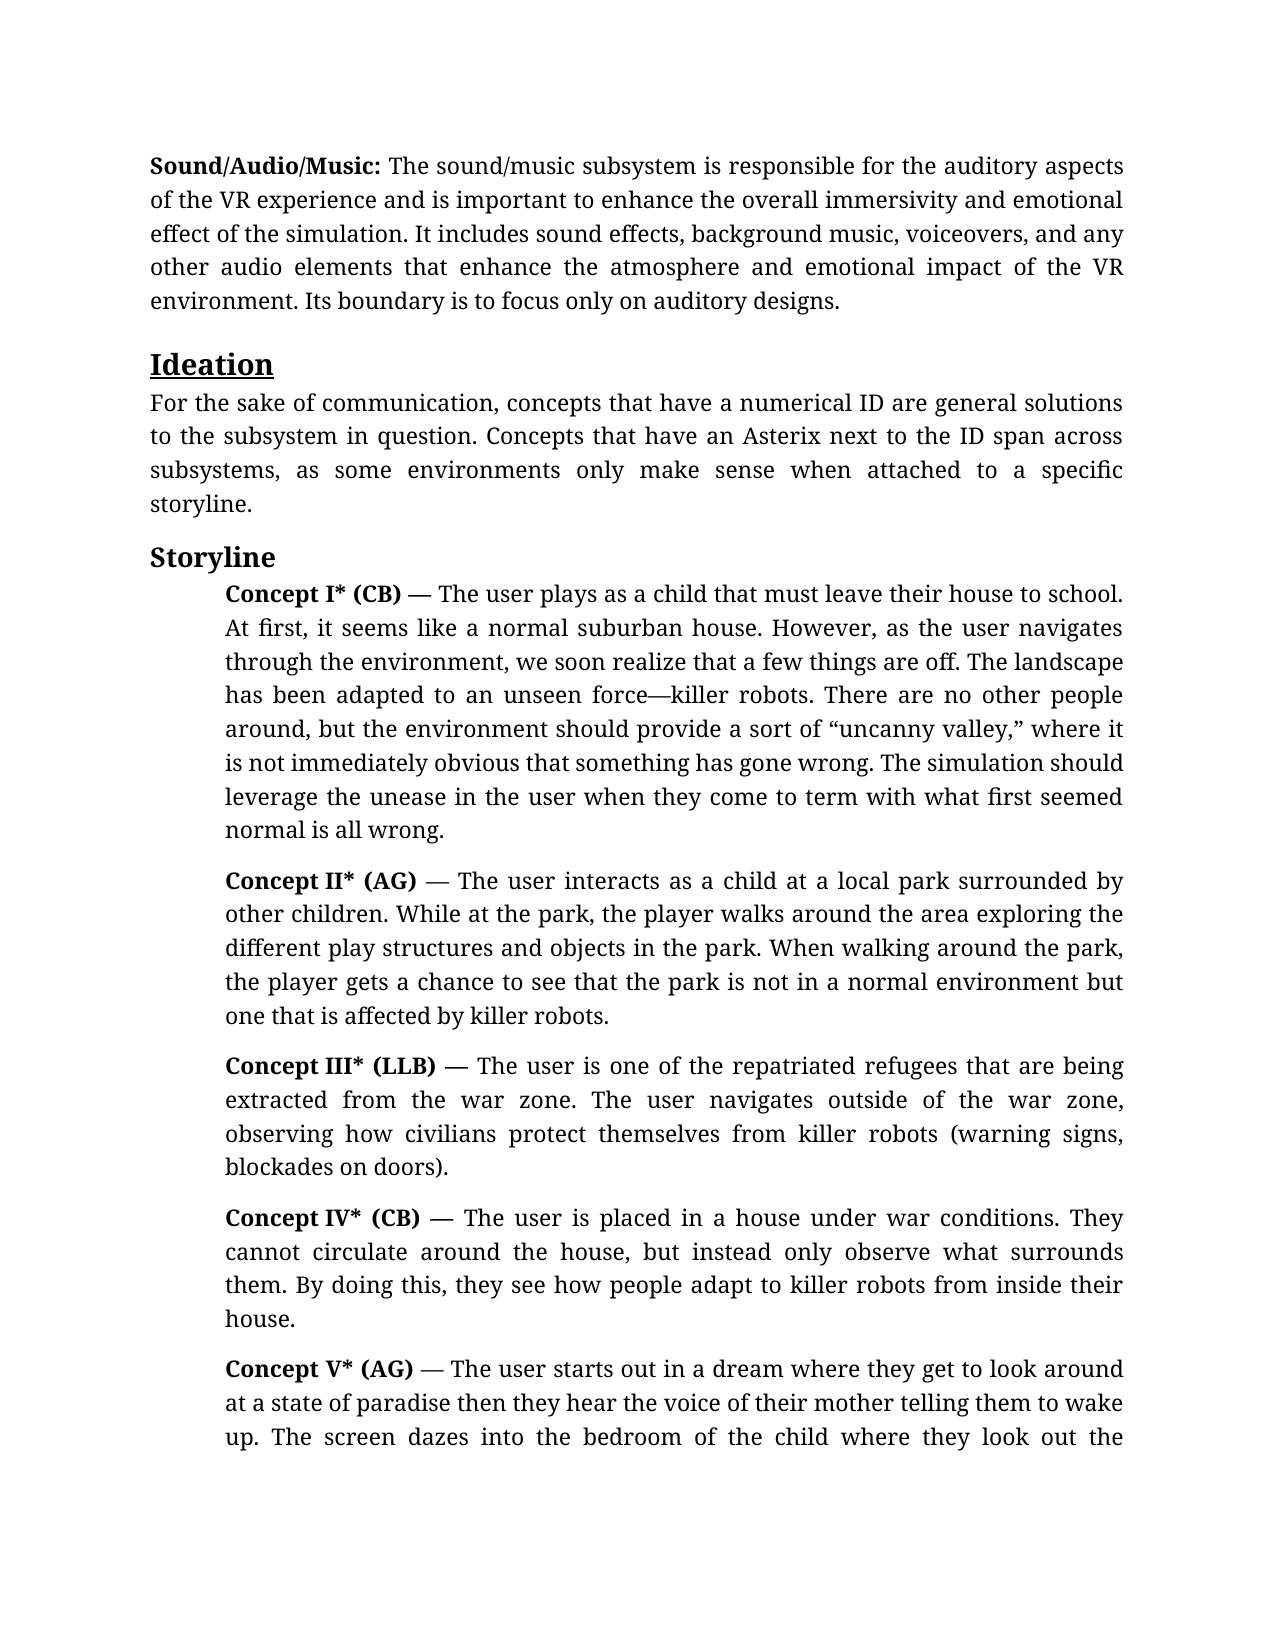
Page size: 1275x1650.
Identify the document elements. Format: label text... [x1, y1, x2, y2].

text Concept II* (AG) — The user interacts as a child at a local park surrounded by other children. While at the park, the player walks around the area exploring the different play structures and objects in the park. When walking around the park, the player gets a chance to see that the park is not in a normal environment but one that is affected by killer robots. [225, 865, 1125, 1031]
subtitle Ideation [150, 344, 1125, 383]
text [225, 1353, 1125, 1452]
text For the sake of communication, concepts that have a numerical ID are general solutions to the subsystem in question. Concepts that have an Asterix next to the ID span across subsystems, as some environments only make sense when attached to a specific storyline. [150, 387, 1125, 519]
text Concept III* (LLB) — The user is one of the repatriated refugees that are being extracted from the war zone. The user navigates outside of the war zone, observing how civilians protect themselves from killer robots (warning signs, blockades on doors). [225, 1050, 1125, 1183]
text Sound/Audio/Music: The sound/music subsystem is responsible for the auditory aspects of the VR experience and is important to enhance the overall immersivity and emotional effect of the simulation. It includes sound effects, background music, voiceovers, and any other audio elements that enhance the atmosphere and emotional impact of the VR environment. Its boundary is to focus only on auditory designs. [150, 150, 1125, 316]
text Concept I* (CB) — The user plays as a child that must leave their house to school. At first, it seems like a normal suburban house. However, as the user navigates through the environment, we soon realize that a few things are off. The landscape has been adapted to an unseen force—killer robots. There are no other people around, but the environment should provide a sort of “uncanny valley,” where it is not immediately obvious that something has gone wrong. The simulation should leverage the unease in the user when they come to term with what first seemed normal is all wrong. [225, 578, 1125, 846]
text Concept IV* (CB) — The user is placed in a house under war conditions. They cannot circulate around the house, but instead only observe what surrounds them. By doing this, they see how people adapt to killer robots from inside their house. [225, 1202, 1125, 1334]
subtitle Storyline [150, 538, 1125, 575]
